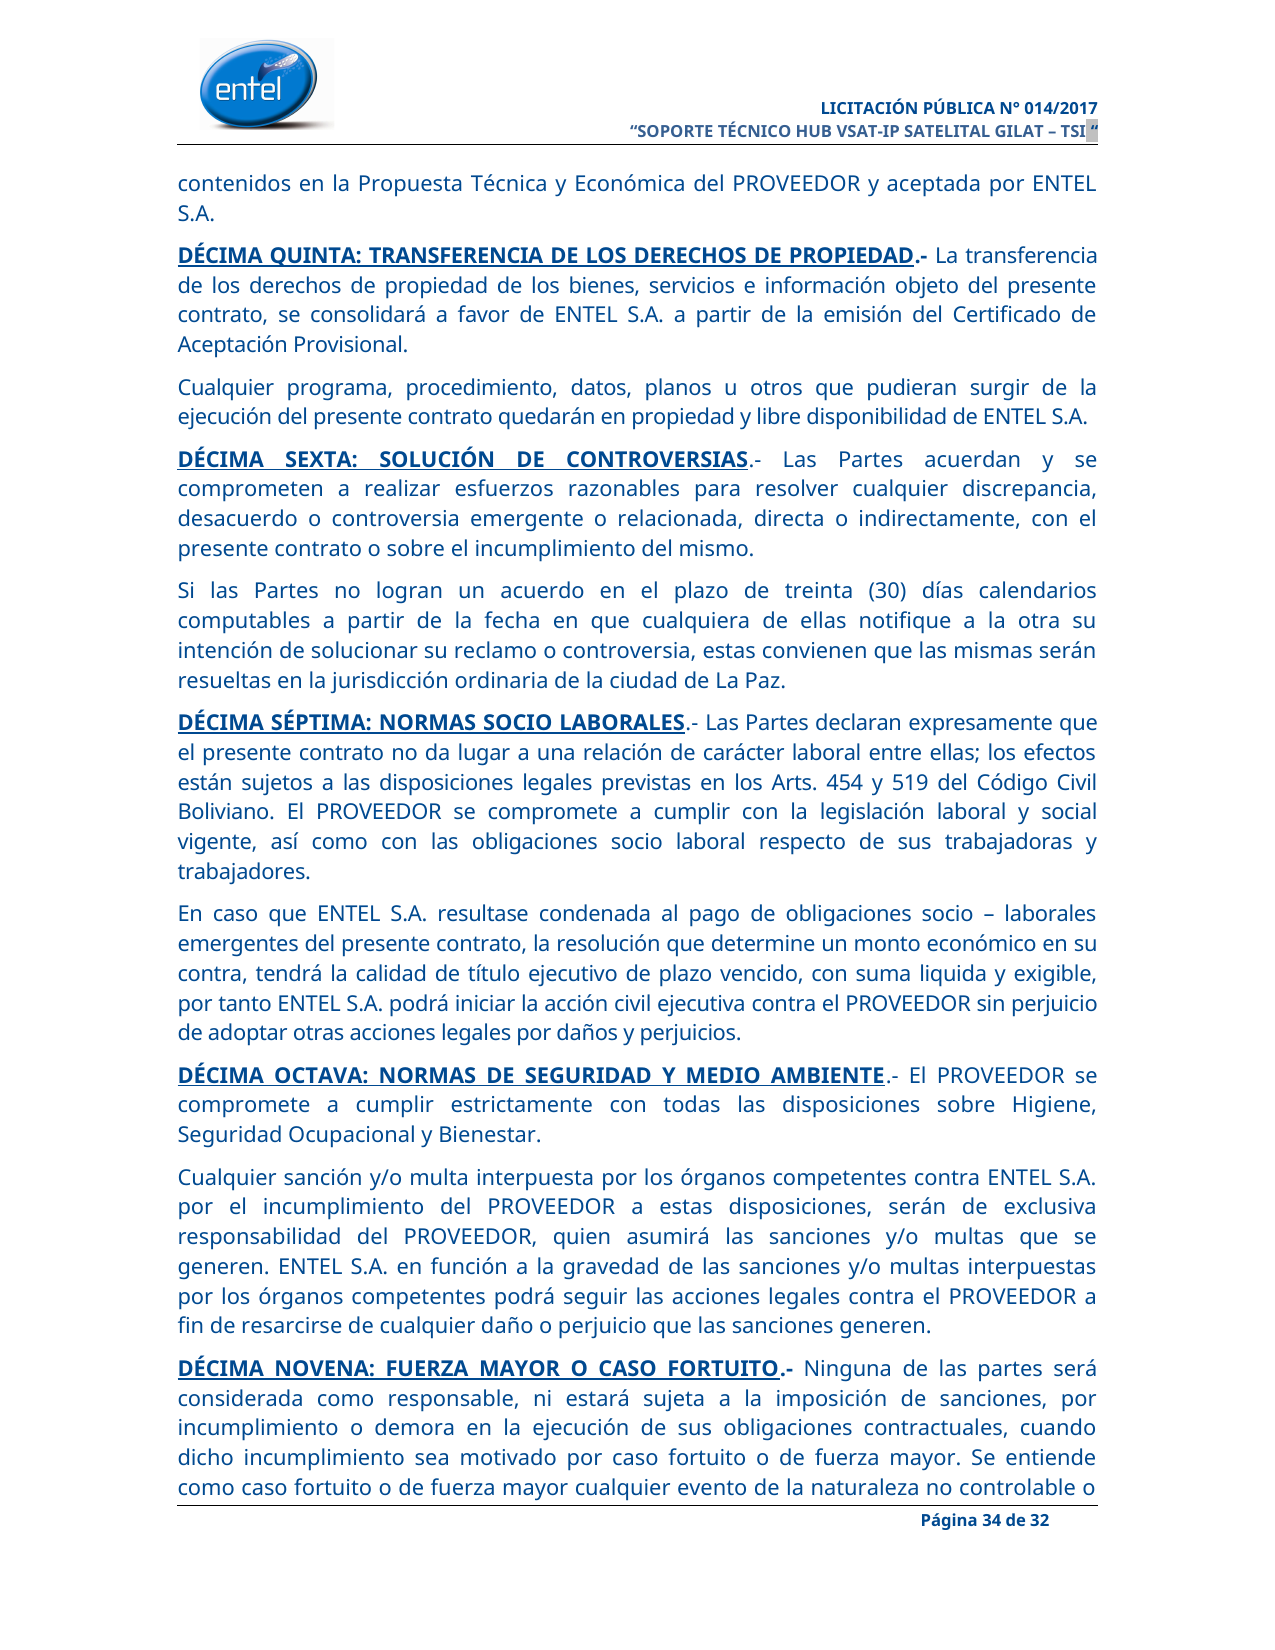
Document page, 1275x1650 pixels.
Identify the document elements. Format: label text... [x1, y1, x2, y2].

text DÉCIMA SÉPTIMA: NORMAS SOCIO LABORALES.- Las Partes declaran expresamente que el presente contrato no da lugar a una relación de carácter laboral entre ellas; los efectos están sujetos a las disposiciones legales previstas en los Arts. 454 y 519 del Código Civil Boliviano. El PROVEEDOR se compromete a cumplir con la legislación laboral y social vigente, así como con las obligaciones socio laboral respecto de sus trabajadoras y trabajadores. [177, 707, 1098, 886]
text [177, 1353, 1098, 1502]
text DÉCIMA QUINTA: TRANSFERENCIA DE LOS DERECHOS DE PROPIEDAD.- La transferencia de los derechos de propiedad de los bienes, servicios e información objeto del presente contrato, se consolidará a favor de ENTEL S.A. a partir de la emisión del Certificado de Aceptación Provisional. [177, 240, 1098, 359]
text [177, 168, 1098, 227]
text DÉCIMA OCTAVA: NORMAS DE SEGURIDAD Y MEDIO AMBIENTE.- El PROVEEDOR se compromete a cumplir estrictamente con todas las disposiciones sobre Higiene, Seguridad Ocupacional y Bienestar. [177, 1059, 1098, 1149]
text Si las Partes no logran un acuerdo en el plazo de treinta (30) días calendarios computables a partir de la fecha en que cualquiera de ellas notifique a la otra su intención de solucionar su reclamo o controversia, estas convienen que las mismas serán resueltas en la jurisdicción ordinaria de la ciudad de La Paz. [177, 575, 1098, 694]
text DÉCIMA SEXTA: SOLUCIÓN DE CONTROVERSIAS.- Las Partes acuerdan y se comprometen a realizar esfuerzos razonables para resolver cualquier discrepancia, desacuerdo o controversia emergente o relacionada, directa o indirectamente, con el presente contrato o sobre el incumplimiento del mismo. [177, 443, 1098, 563]
text En caso que ENTEL S.A. resultase condenada al pago de obligaciones socio – laborales emergentes del presente contrato, la resolución que determine un monto económico en su contra, tendrá la calidad de título ejecutivo de plazo vencido, con suma liquida y exigible, por tanto ENTEL S.A. podrá iniciar la acción civil ejecutiva contra el PROVEEDOR sin perjuicio de adoptar otras acciones legales por daños y perjuicios. [177, 898, 1098, 1047]
text Cualquier programa, procedimiento, datos, planos u otros que pudieran surgir de la ejecución del presente contrato quedarán en propiedad y libre disponibilidad de ENTEL S.A. [177, 371, 1098, 431]
picture [199, 38, 335, 130]
text Cualquier sanción y/o multa interpuesta por los órganos competentes contra ENTEL S.A. por el incumplimiento del PROVEEDOR a estas disposiciones, serán de exclusiva responsabilidad del PROVEEDOR, quien asumirá las sanciones y/o multas que se generen. ENTEL S.A. en función a la gravedad de las sanciones y/o multas interpuestas por los órganos competentes podrá seguir las acciones legales contra el PROVEEDOR a fin de resarcirse de cualquier daño o perjuicio que las sanciones generen. [177, 1161, 1098, 1340]
